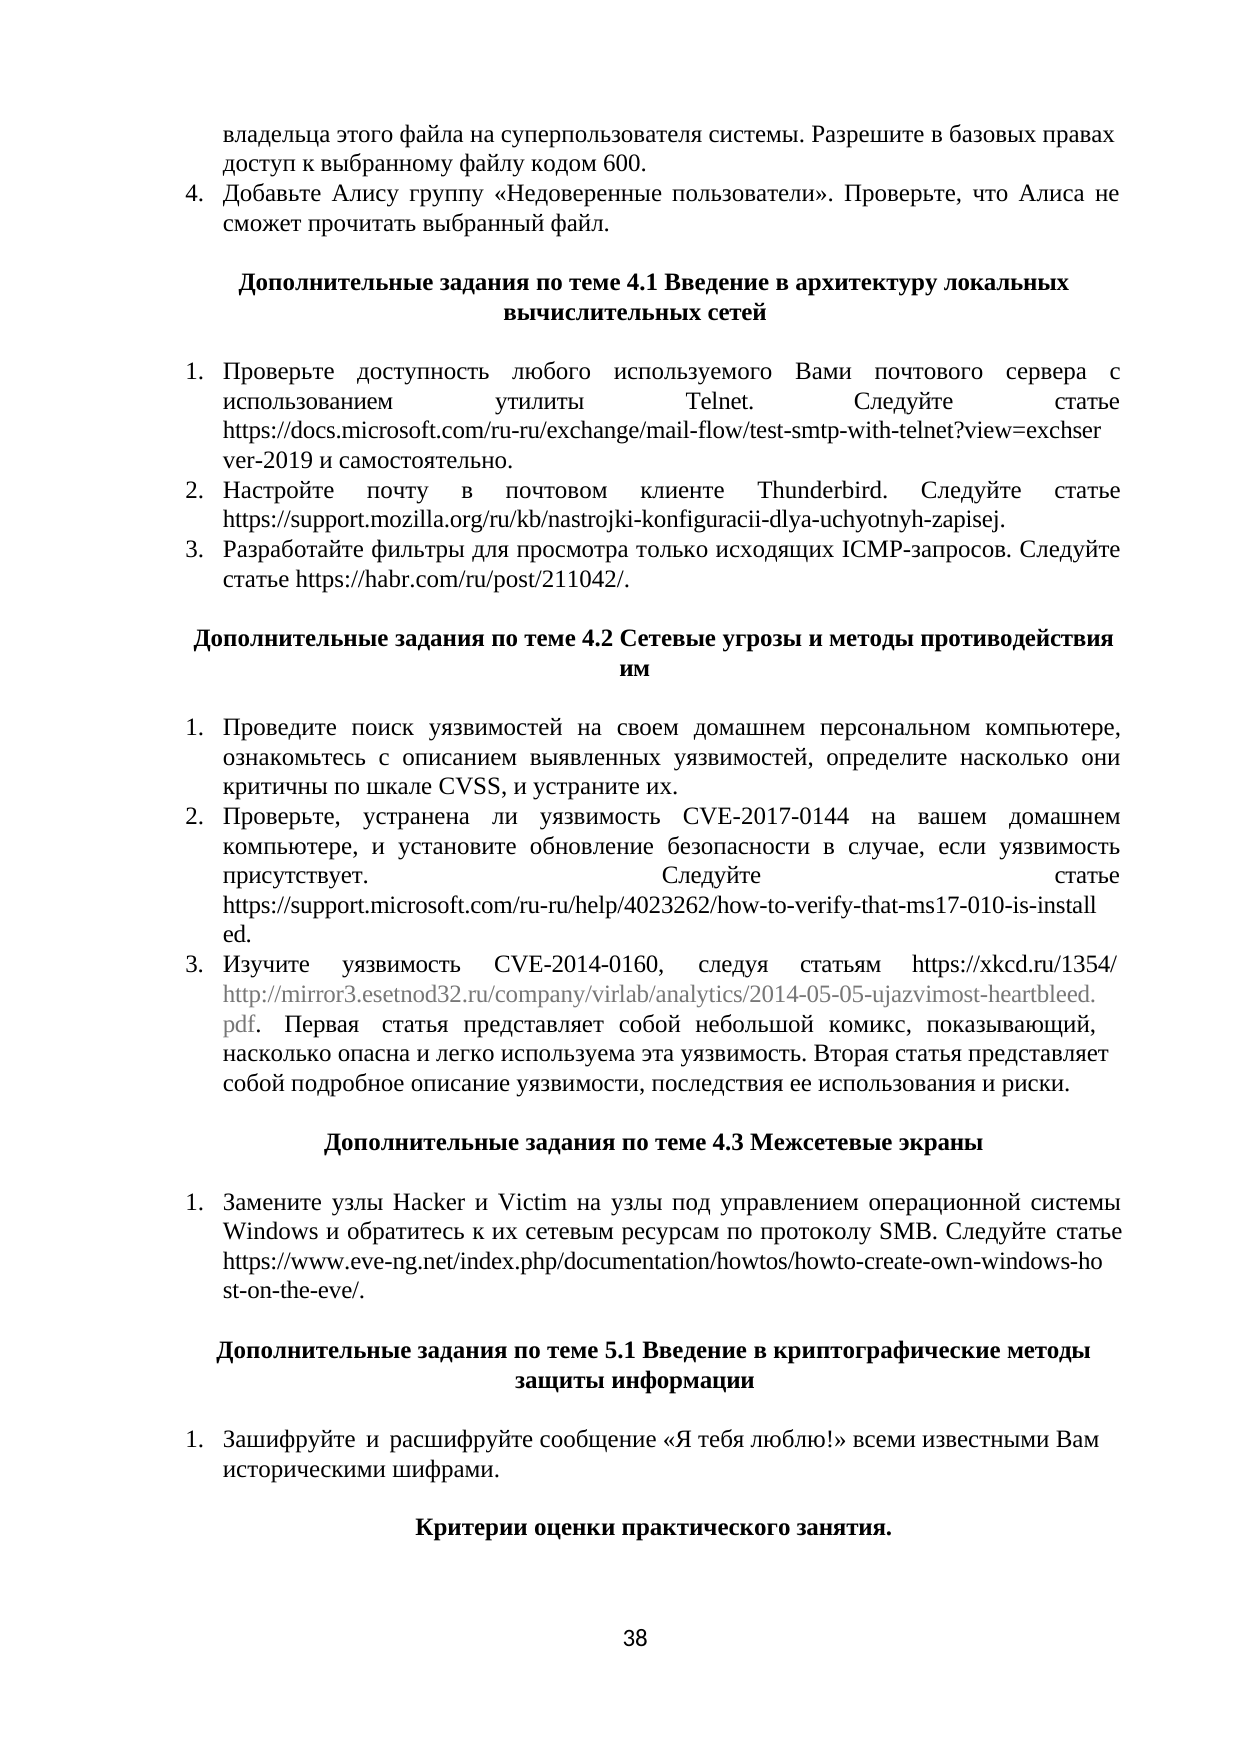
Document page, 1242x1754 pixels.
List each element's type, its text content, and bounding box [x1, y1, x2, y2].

list Добавьте Алису группу «Недоверенные пользователи». Проверьте, что Алиса не сможет прочитать выбранный файл. [185, 178, 1121, 236]
list Изучите уязвимость CVE-2014-0160, следуя статьям https://xkcd.ru/1354/ http://mirror3.esetnod32.ru/company/virlab/analytics/2014-05-05-ujazvimost-heartbleed. pdf. Первая статья представляет собой небольшой комикс, показывающий, насколько опасна и легко используема эта уязвимость. Вторая статья представляет собой подробное описание уязвимости, последствия ее использования и риски. [185, 949, 1122, 1097]
list Проверьте, устранена ли уязвимость CVE-2017-0144 на вашем домашнем компьютере, и установите обновление безопасности в случае, если уязвимость присутствует. Следуйте статье https://support.microsoft.com/ru-ru/help/4023262/how-to-verify-that-ms17-010-is-install ed. [185, 801, 1121, 948]
subtitle Дополнительные задания по теме 4.2 Сетевые угрозы и методы противодействия [159, 623, 1148, 652]
subtitle Дополнительные задания по теме 4.1 Введение в архитектуру локальных [159, 267, 1148, 296]
text им [122, 653, 1148, 682]
subtitle Дополнительные задания по теме 5.1 Введение в криптографические методы [159, 1335, 1148, 1364]
text защиты информации [122, 1365, 1148, 1394]
list Проверьте доступность любого используемого Вами почтового сервера с использованием утилиты Telnet. Следуйте статье https://docs.microsoft.com/ru-ru/exchange/mail-flow/test-smtp-with-telnet?view=exchser ver-2019 и самостоятельно. [185, 356, 1122, 474]
subtitle Критерии оценки практического занятия. [159, 1512, 1148, 1540]
text вычислительных сетей [122, 297, 1148, 326]
subtitle Дополнительные задания по теме 4.3 Межсетевые экраны [159, 1127, 1148, 1156]
list Настройте почту в почтовом клиенте Thunderbird. Следуйте статье https://support.mozilla.org/ru/kb/nastrojki-konfiguracii-dlya-uchyotnyh-zapisej. [185, 475, 1122, 533]
list Замените узлы Hacker и Victim на узлы под управлением операционной системы Windows и обратитесь к их сетевым ресурсам по протоколу SMB. Следуйте статье https://www.eve-ng.net/index.php/documentation/howtos/howto-create-own-windows-ho st-on-the-eve/. [185, 1187, 1122, 1304]
list Зашифруйте и расшифруйте сообщение «Я тебя люблю!» всеми известными Вам историческими шифрами. [185, 1424, 1122, 1483]
text владельца этого файла на суперпользователя системы. Разрешите в базовых правах доступ к выбранному файлу кодом 600. [223, 119, 1148, 177]
list Разработайте фильтры для просмотра только исходящих ICMP-запросов. Следуйте статье https://habr.com/ru/post/211042/. [185, 534, 1121, 592]
list Проведите поиск уязвимостей на своем домашнем персональном компьютере, ознакомьтесь с описанием выявленных уязвимостей, определите насколько они критичны по шкале CVSS, и устраните их. [185, 712, 1122, 800]
